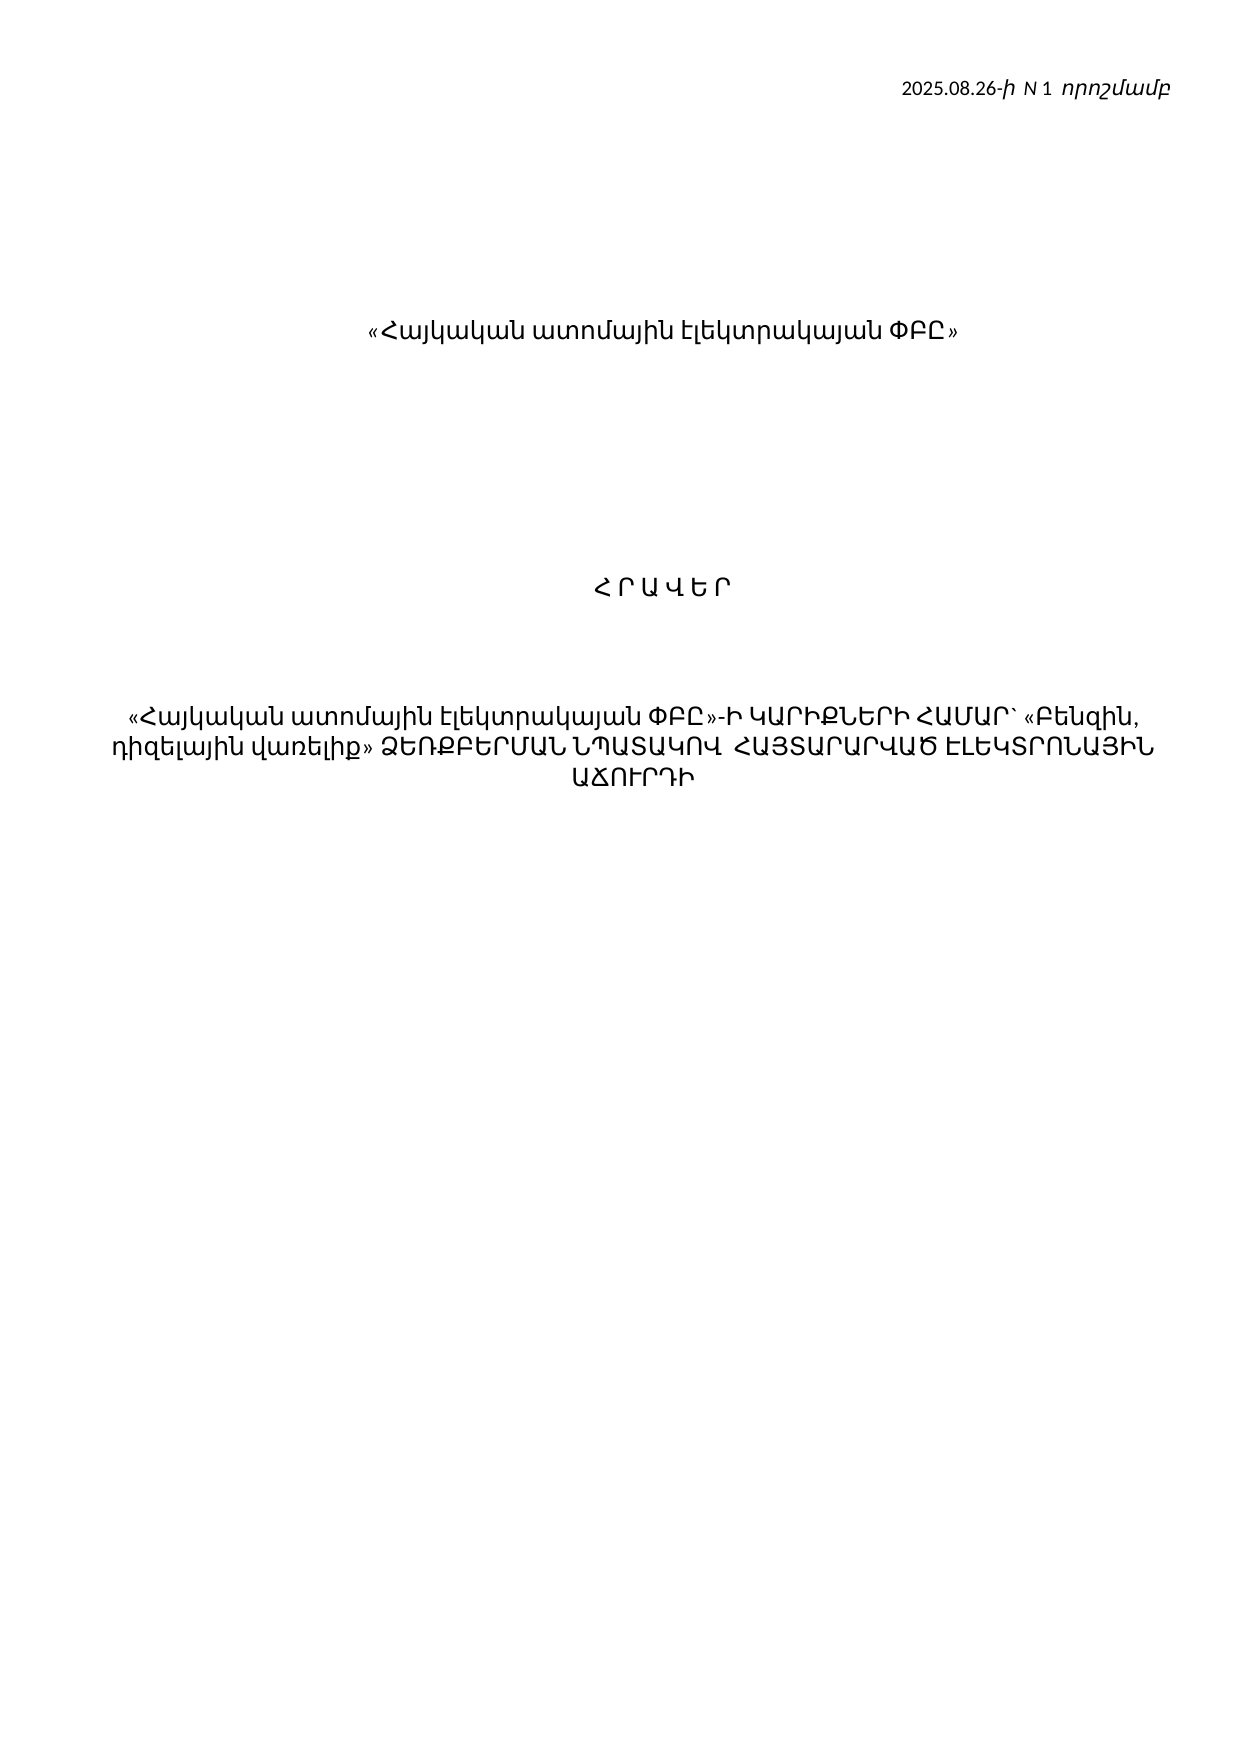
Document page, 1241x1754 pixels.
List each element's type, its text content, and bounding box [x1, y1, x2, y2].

text « Հայկական ատոմային էլեկտրակայան ՓԲԸ» [94, 316, 1172, 346]
text «Հայկական ատոմային էլեկտրակայան ՓԲԸ»-Ի ԿԱՐԻՔՆԵՐԻ ՀԱՄԱՐ` «Բենզին, դիզելային վառելիք» ՁԵՌՔԲԵՐՄԱՆ ՆՊԱՏԱԿՈՎ ՀԱՅՏԱՐԱՐՎԱԾ ԷԼԵԿՏՐՈՆԱՅԻՆ ԱՃՈՒՐԴԻ [94, 701, 1172, 792]
text Հ Ր Ա Վ Ե Ր [94, 572, 1172, 602]
text 2025.08.26 -ի N 1 որոշմամբ [94, 75, 1171, 100]
